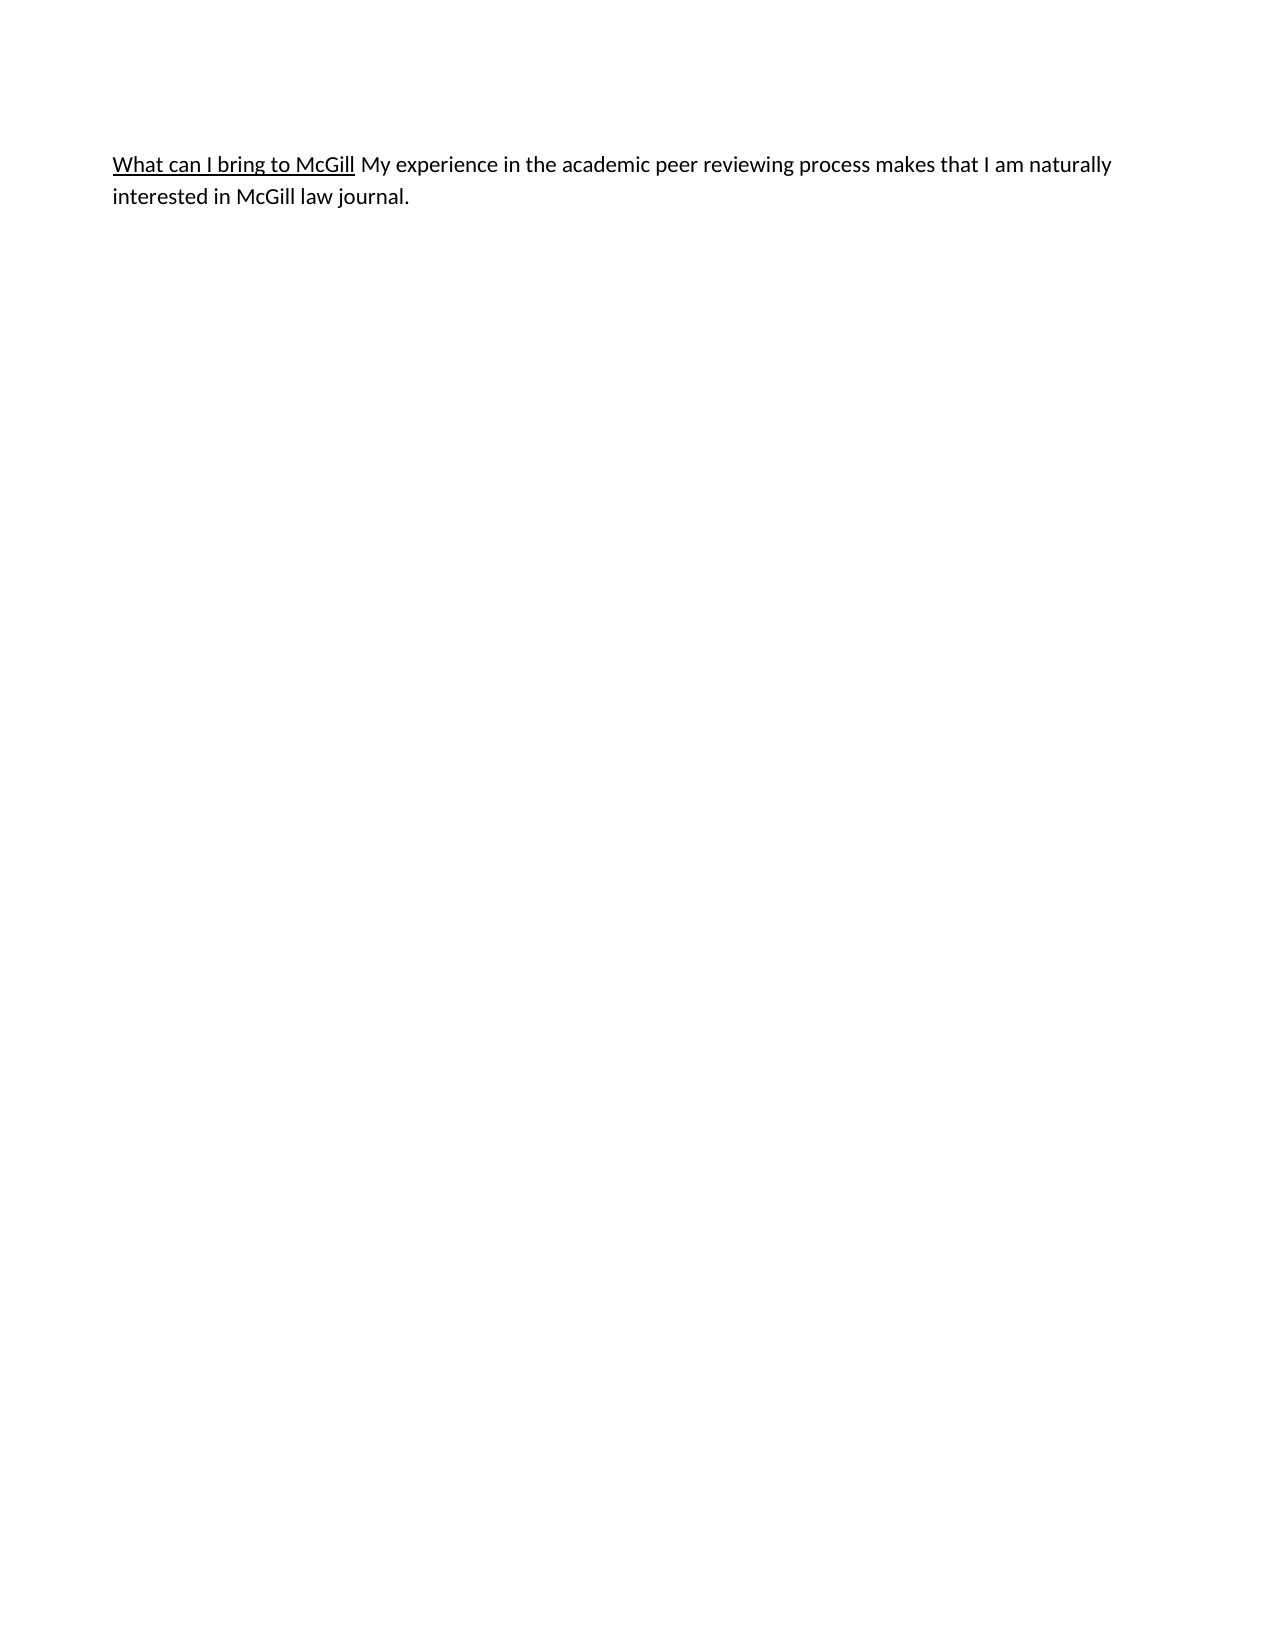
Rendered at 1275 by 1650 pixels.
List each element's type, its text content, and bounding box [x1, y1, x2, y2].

text What can I bring to McGill My experience in the academic peer reviewing process makes that I am naturally interested in McGill law journal. [112, 150, 1162, 210]
